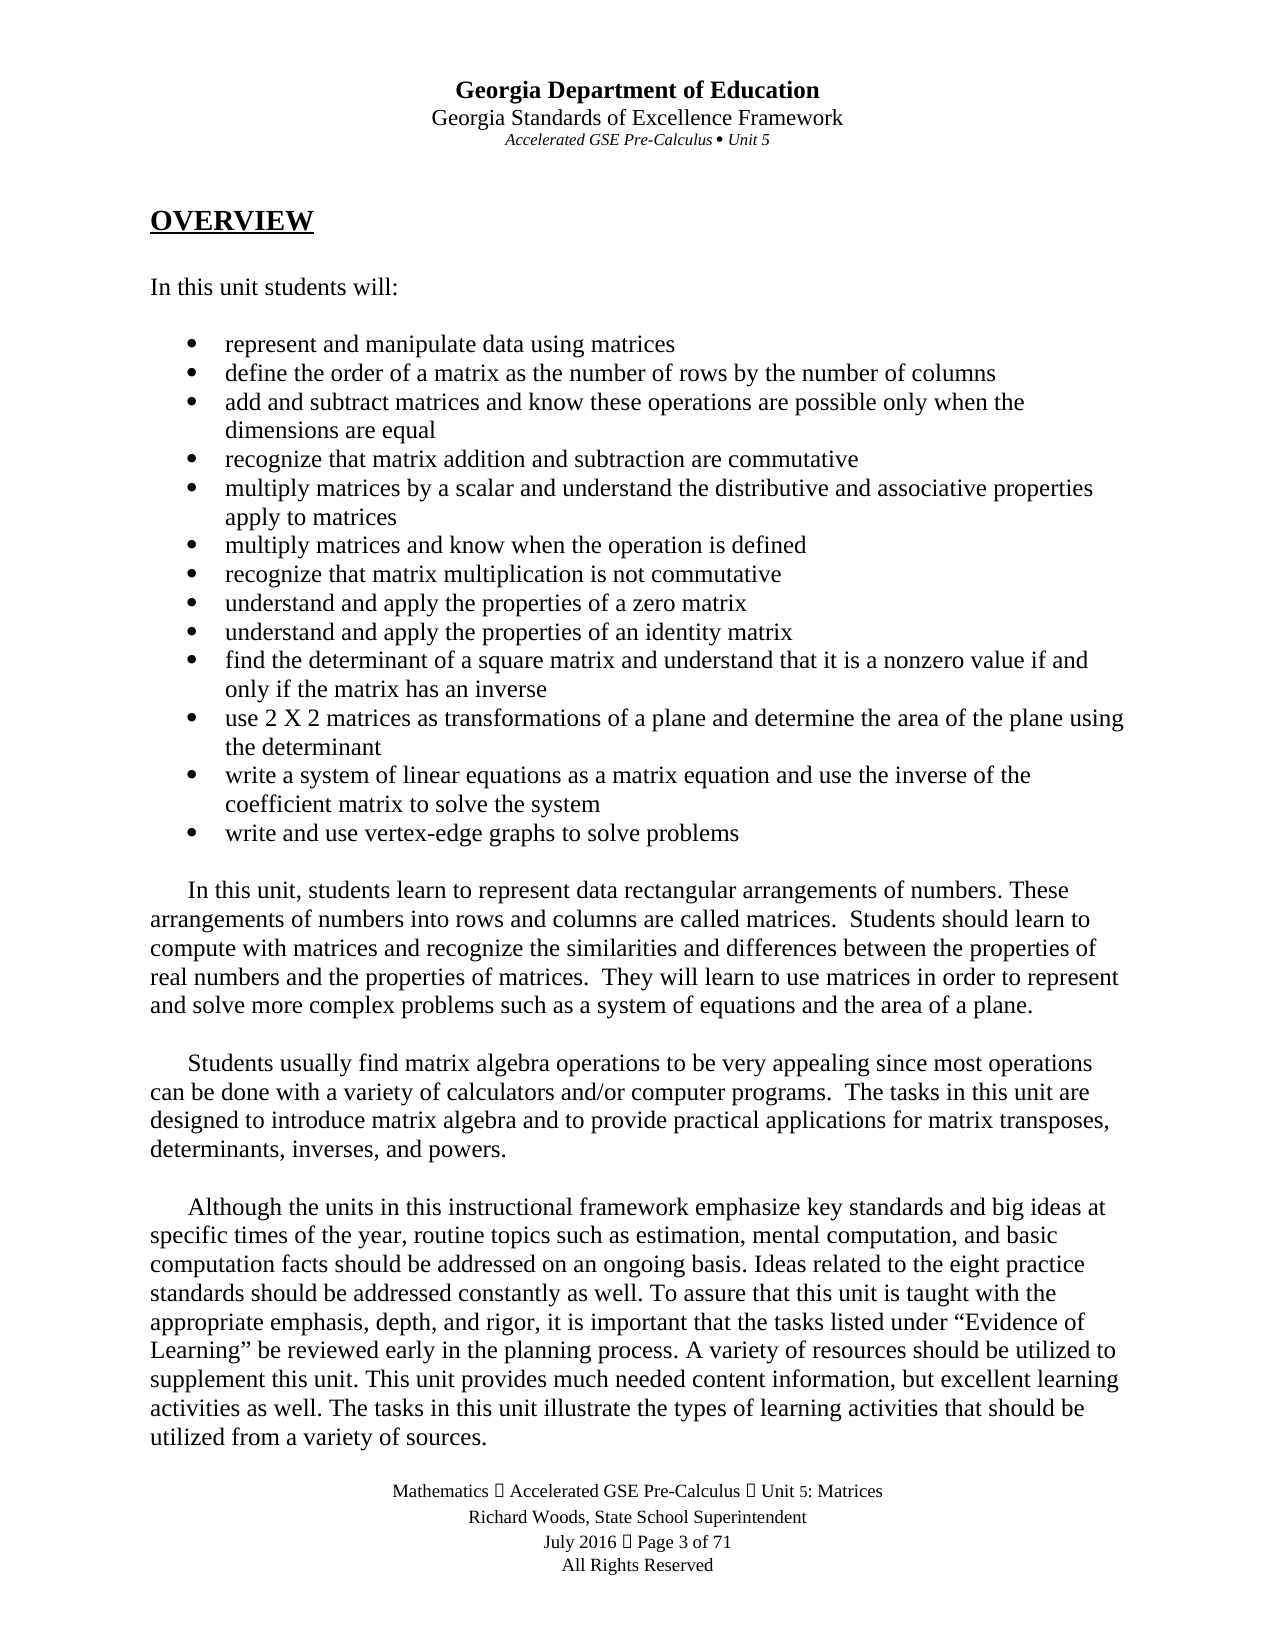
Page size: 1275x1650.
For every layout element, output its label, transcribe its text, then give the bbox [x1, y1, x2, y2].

list write a system of linear equations as a matrix equation and use the inverse of the coefficient matrix to solve the system [187, 760, 1125, 818]
list multiply matrices by a scalar and understand the distributive and associative properties apply to matrices [187, 473, 1125, 530]
list recognize that matrix multiplication is not commutative [187, 559, 1125, 588]
list represent and manipulate data using matrices [187, 329, 1125, 358]
list recognize that matrix addition and subtraction are commutative [187, 444, 1125, 473]
list use 2 X 2 matrices as transformations of a plane and determine the area of the plane using the determinant [187, 703, 1125, 760]
list add and subtract matrices and know these operations are possible only when the dimensions are equal [187, 387, 1125, 444]
text In this unit, students learn to represent data rectangular arrangements of numbers. These arrangements of numbers into rows and columns are called matrices. Students should learn to compute with matrices and recognize the similarities and differences between the properties of real numbers and the properties of matrices. They will learn to use matrices in order to represent and solve more complex problems such as a system of equations and the area of a plane. [150, 875, 1125, 1019]
text In this unit students will: [150, 272, 1125, 300]
subtitle OVERVIEW [150, 203, 1125, 237]
list find the determinant of a square matrix and understand that it is a nonzero value if and only if the matrix has an inverse [187, 645, 1125, 703]
text Although the units in this instructional framework emphasize key standards and big ideas at specific times of the year, routine topics such as estimation, mental computation, and basic computation facts should be addressed on an ongoing basis. Ideas related to the eight practice standards should be addressed constantly as well. To assure that this unit is taught with the appropriate emphasis, depth, and rigor, it is important that the tasks listed under “Evidence of Learning” be reviewed early in the planning process. A variety of resources should be utilized to supplement this unit. This unit provides much needed content information, but excellent learning activities as well. The tasks in this unit illustrate the types of learning activities that should be utilized from a variety of sources. [150, 1192, 1125, 1450]
list define the order of a matrix as the number of rows by the number of columns [187, 358, 1125, 387]
text Students usually find matrix algebra operations to be very appealing since most operations can be done with a variety of calculators and/or computer programs. The tasks in this unit are designed to introduce matrix algebra and to provide practical applications for matrix transposes, determinants, inverses, and powers. [150, 1048, 1125, 1163]
list understand and apply the properties of an identity matrix [187, 617, 1125, 645]
list understand and apply the properties of a zero matrix [187, 588, 1125, 617]
list write and use vertex-edge graphs to solve problems [187, 818, 1125, 847]
list multiply matrices and know when the operation is defined [187, 530, 1125, 559]
